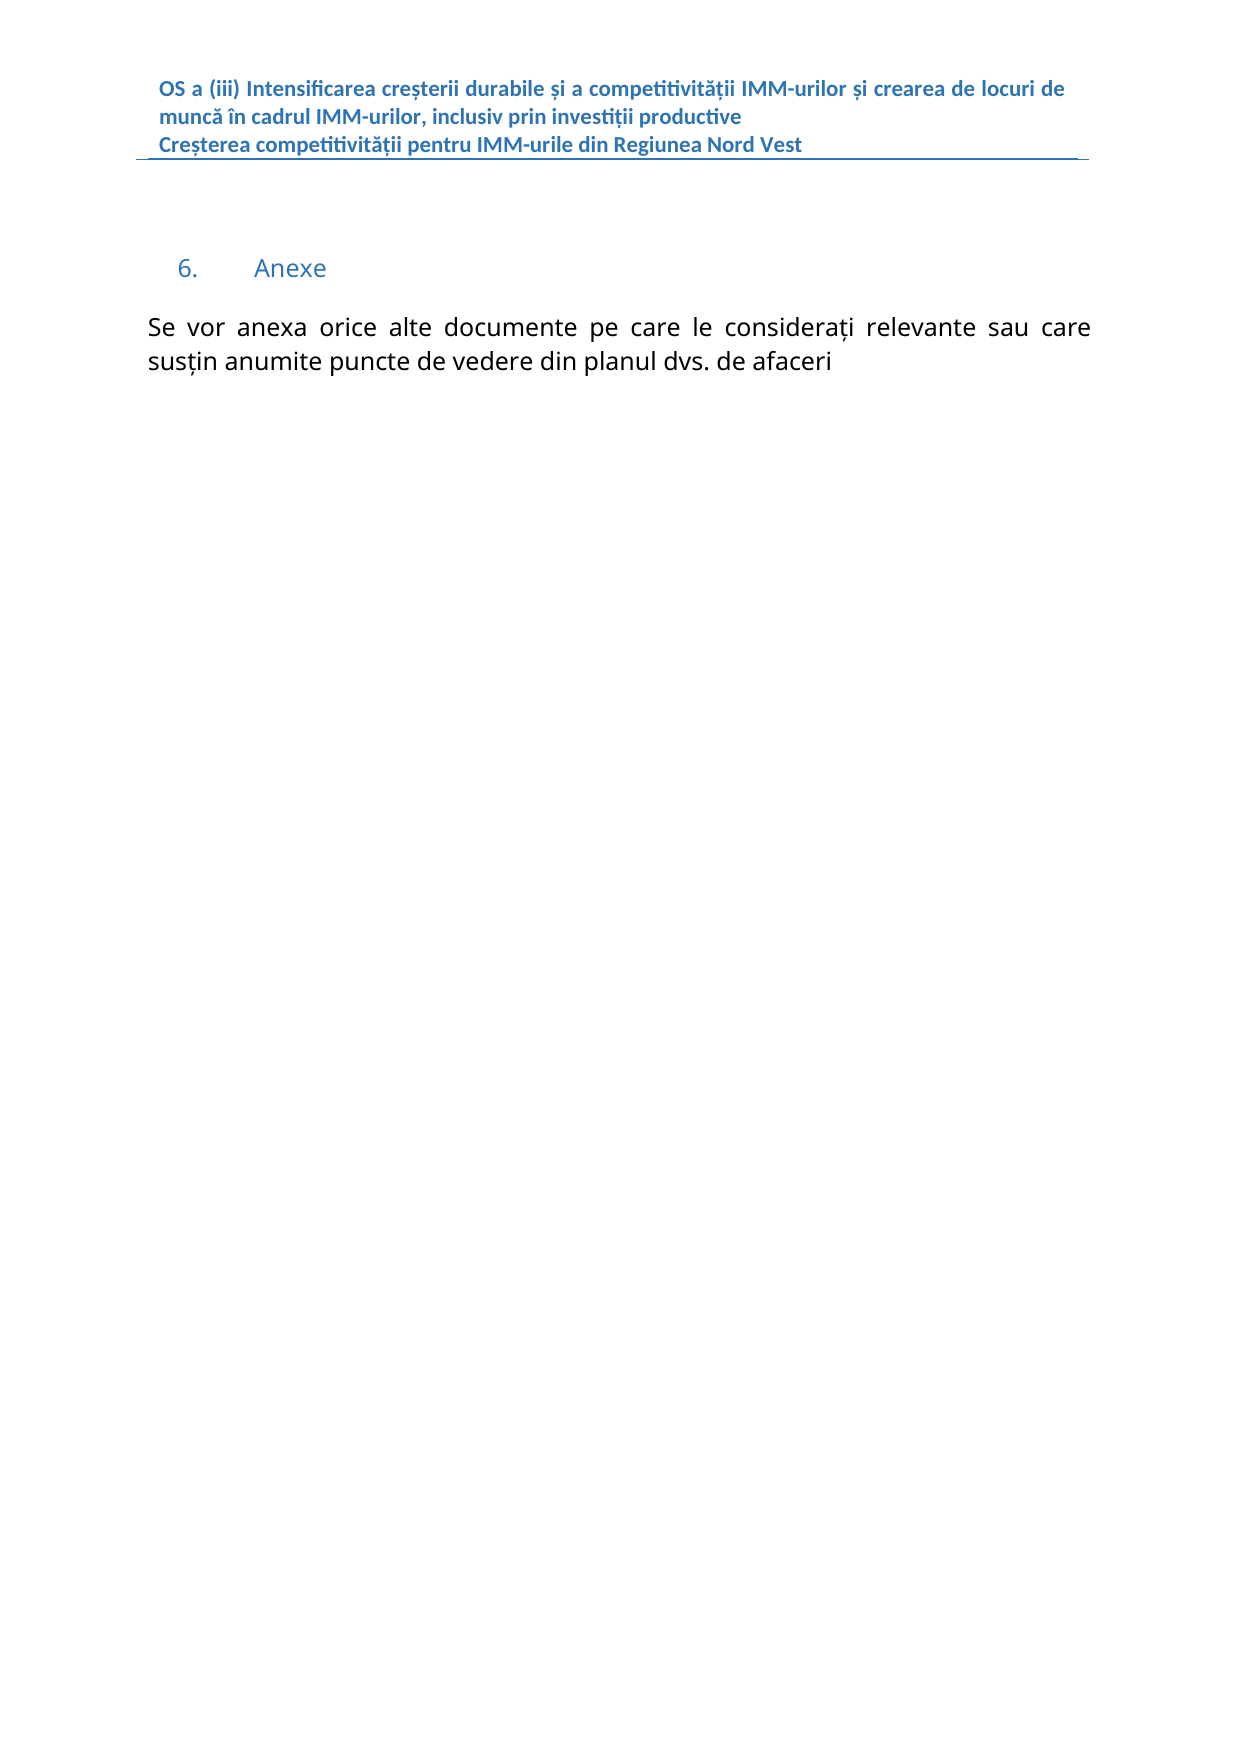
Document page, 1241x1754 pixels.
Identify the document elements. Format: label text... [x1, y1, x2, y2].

text Se vor anexa orice alte documente pe care le considerați relevante sau care susțin anumite puncte de vedere din planul dvs. de afaceri [148, 309, 1093, 378]
subtitle Anexe [177, 251, 1093, 284]
